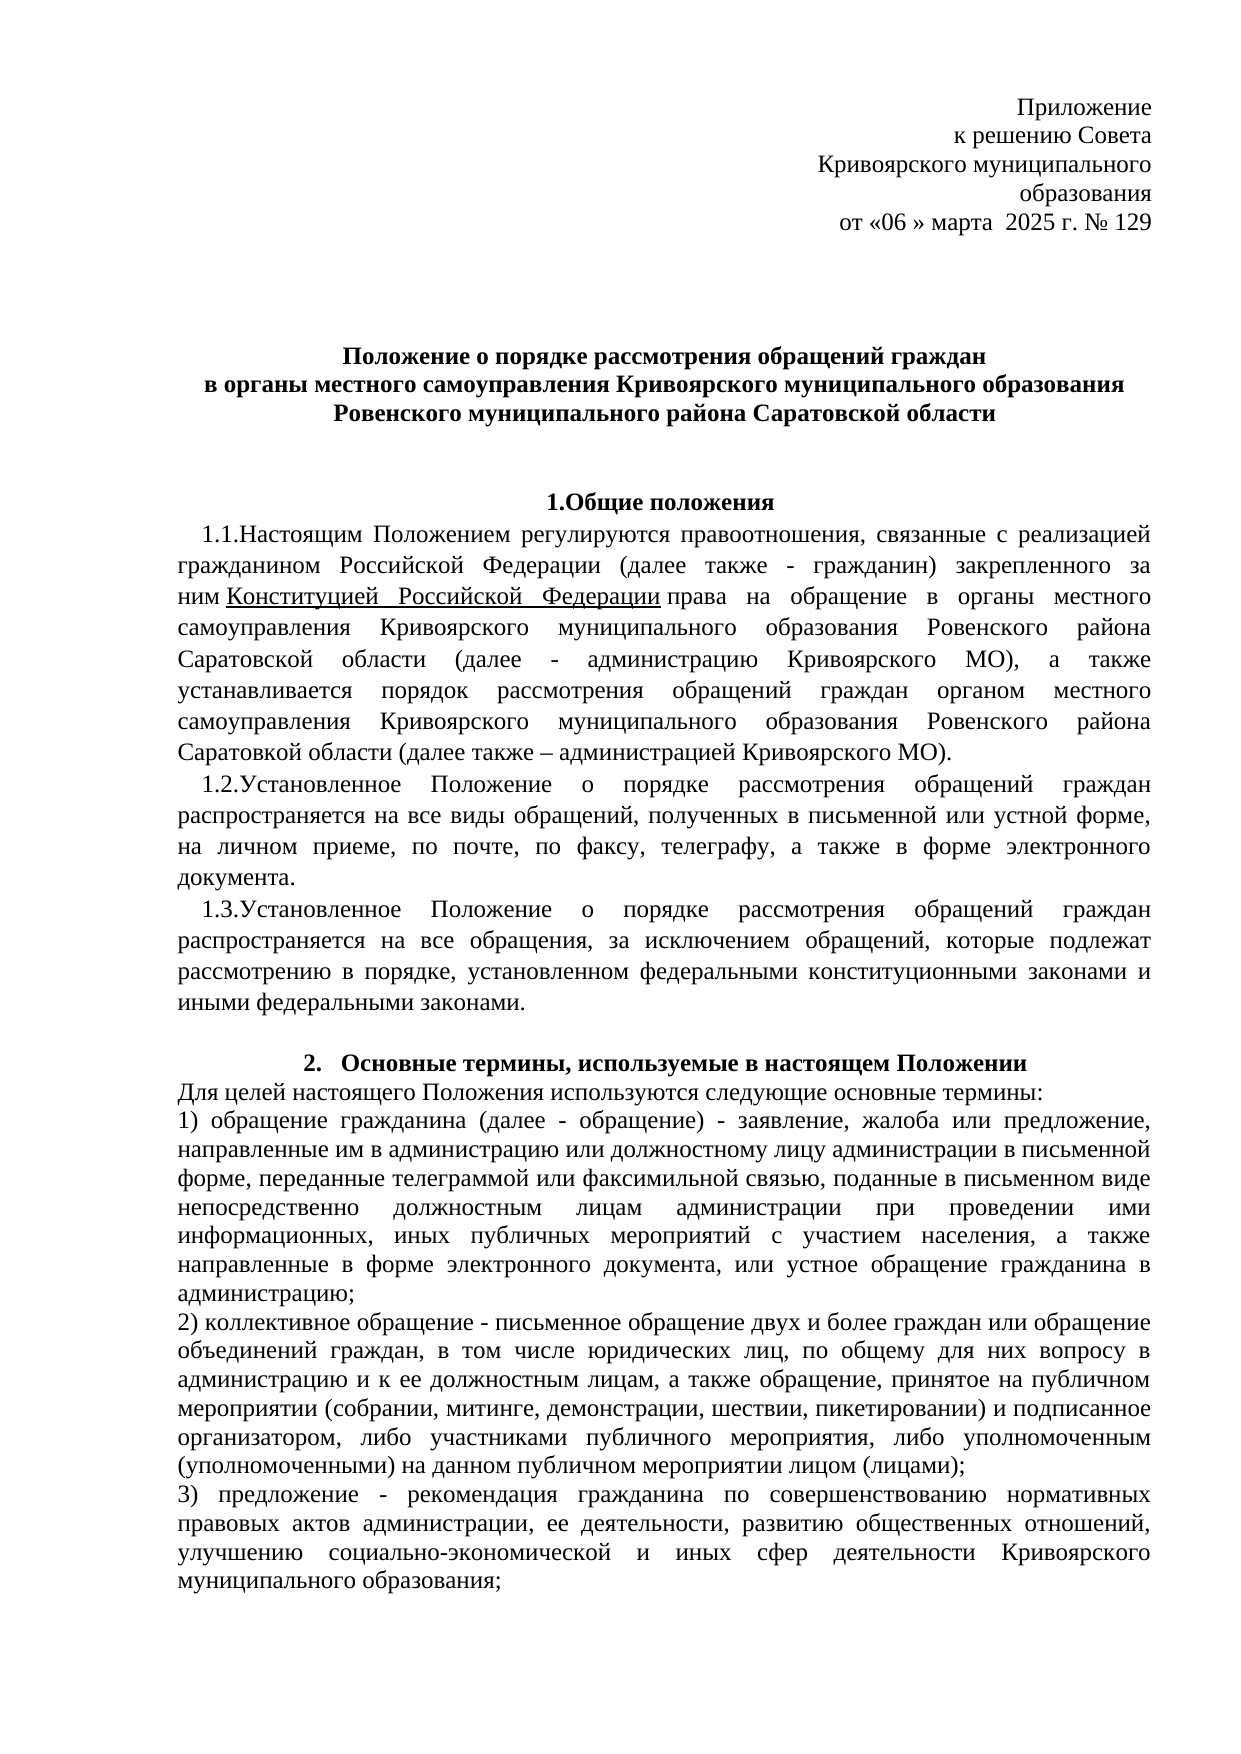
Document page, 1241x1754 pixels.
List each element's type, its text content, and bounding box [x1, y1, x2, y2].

list Основные термины, используемые в настоящем Положении [179, 1045, 1152, 1077]
text от «06 » марта 2025 г. № 129 [177, 207, 1152, 236]
text 1.1.Настоящим Положением регулируются правоотношения, связанные с реализацией гражданином Российской Федерации (далее также - гражданин) закрепленного за ним Конституцией Российской Федерации права на обращение в органы местного самоуправления Кривоярского муниципального образования Ровенского района Саратовской области (далее - администрацию Кривоярского МО), а также устанавливается порядок рассмотрения обращений граждан органом местного самоуправления Кривоярского муниципального образования Ровенского района Саратовкой области (далее также – администрацией Кривоярского МО). [177, 516, 1152, 766]
text Кривоярского муниципального [177, 149, 1152, 178]
text 2) коллективное обращение - письменное обращение двух и более граждан или обращение объединений граждан, в том числе юридических лиц, по общему для них вопросу в администрацию и к ее должностным лицам, а также обращение, принятое на публичном мероприятии (собрании, митинге, демонстрации, шествии, пикетировании) и подписанное организатором, либо участниками публичного мероприятия, либо уполномоченным (уполномоченными) на данном публичном мероприятии лицом (лицами); [177, 1307, 1152, 1479]
text к решению Совета [177, 121, 1152, 149]
text 1.Общие положения [215, 485, 1152, 516]
text в органы местного самоуправления Кривоярского муниципального образования Ровенского муниципального района Саратовской области [177, 369, 1152, 427]
text 3) предложение - рекомендация гражданина по совершенствованию нормативных правовых актов администрации, ее деятельности, развитию общественных отношений, улучшению социально-экономической и иных сфер деятельности Кривоярского муниципального образования; [177, 1479, 1152, 1594]
text 1) обращение гражданина (далее - обращение) - заявление, жалоба или предложение, направленные им в администрацию или должностному лицу администрации в письменной форме, переданные телеграммой или факсимильной связью, поданные в письменном виде непосредственно должностным лицам администрации при проведении ими информационных, иных публичных мероприятий с участием населения, а также направленные в форме электронного документа, или устное обращение гражданина в администрацию; [177, 1105, 1152, 1307]
text 1.2.Установленное Положение о порядке рассмотрения обращений граждан распространяется на все виды обращений, полученных в письменной или устной форме, на личном приеме, по почте, по факсу, телеграфу, а также в форме электронного документа. [177, 766, 1152, 891]
text Для целей настоящего Положения используются следующие основные термины: [177, 1077, 1152, 1105]
text образования [177, 178, 1152, 207]
text 1.3.Установленное Положение о порядке рассмотрения обращений граждан распространяется на все обращения, за исключением обращений, которые подлежат рассмотрению в порядке, установленном федеральными конституционными законами и иными федеральными законами. [177, 891, 1152, 1016]
text Приложение [177, 92, 1152, 121]
text Положение о порядке рассмотрения обращений граждан [177, 341, 1152, 369]
